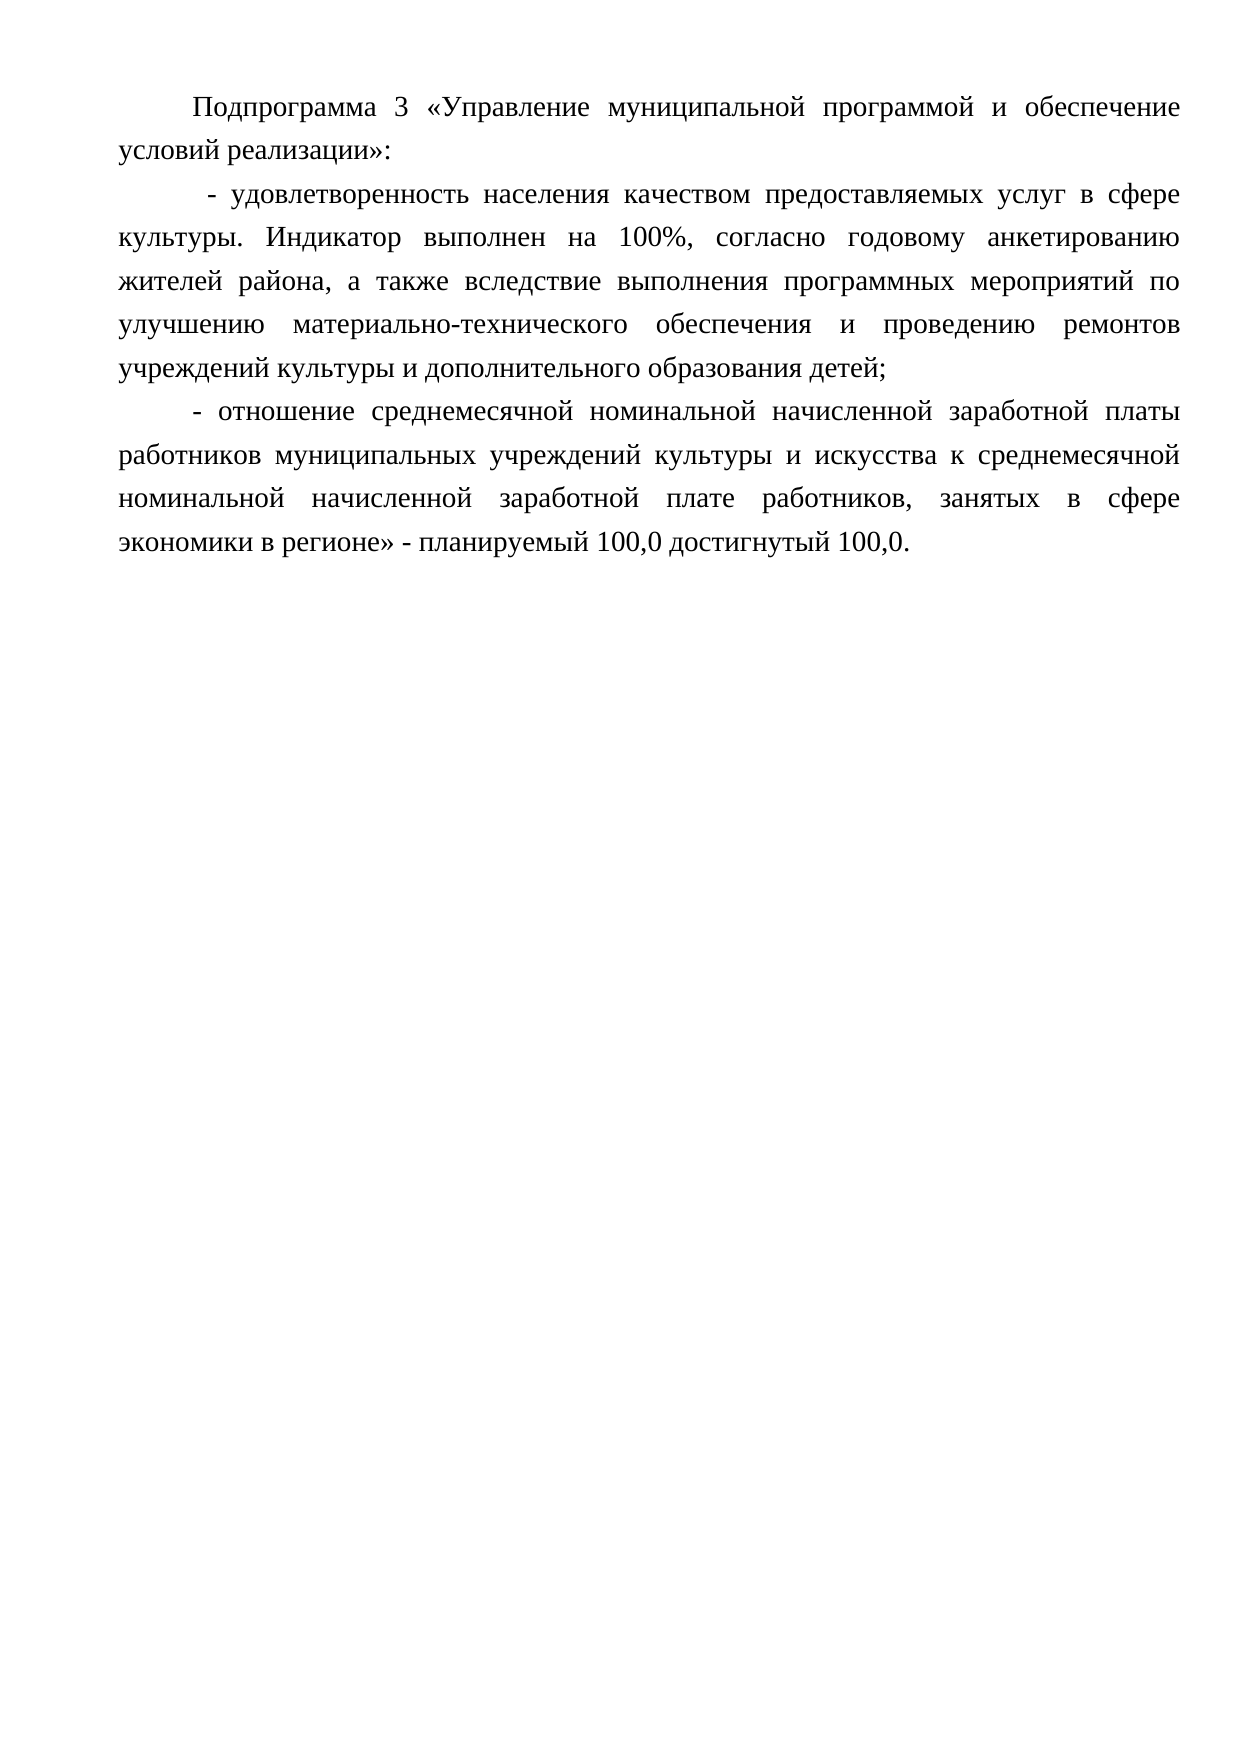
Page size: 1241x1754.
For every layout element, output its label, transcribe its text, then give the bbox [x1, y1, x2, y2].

text - удовлетворенность населения качеством предоставляемых услуг в сфере культуры. Индикатор выполнен на 100%, согласно годовому анкетированию жителей района, а также вследствие выполнения программных мероприятий по улучшению материально-технического обеспечения и проведению ремонтов учреждений культуры и дополнительного образования детей; [118, 176, 1181, 383]
text - отношение среднемесячной номинальной начисленной заработной платы работников муниципальных учреждений культуры и искусства к среднемесячной номинальной начисленной заработной плате работников, занятых в сфере экономики в регионе» - планируемый 100,0 достигнутый 100,0. [118, 393, 1181, 558]
text Подпрограмма 3 «Управление муниципальной программой и обеспечение условий реализации»: [118, 89, 1181, 166]
